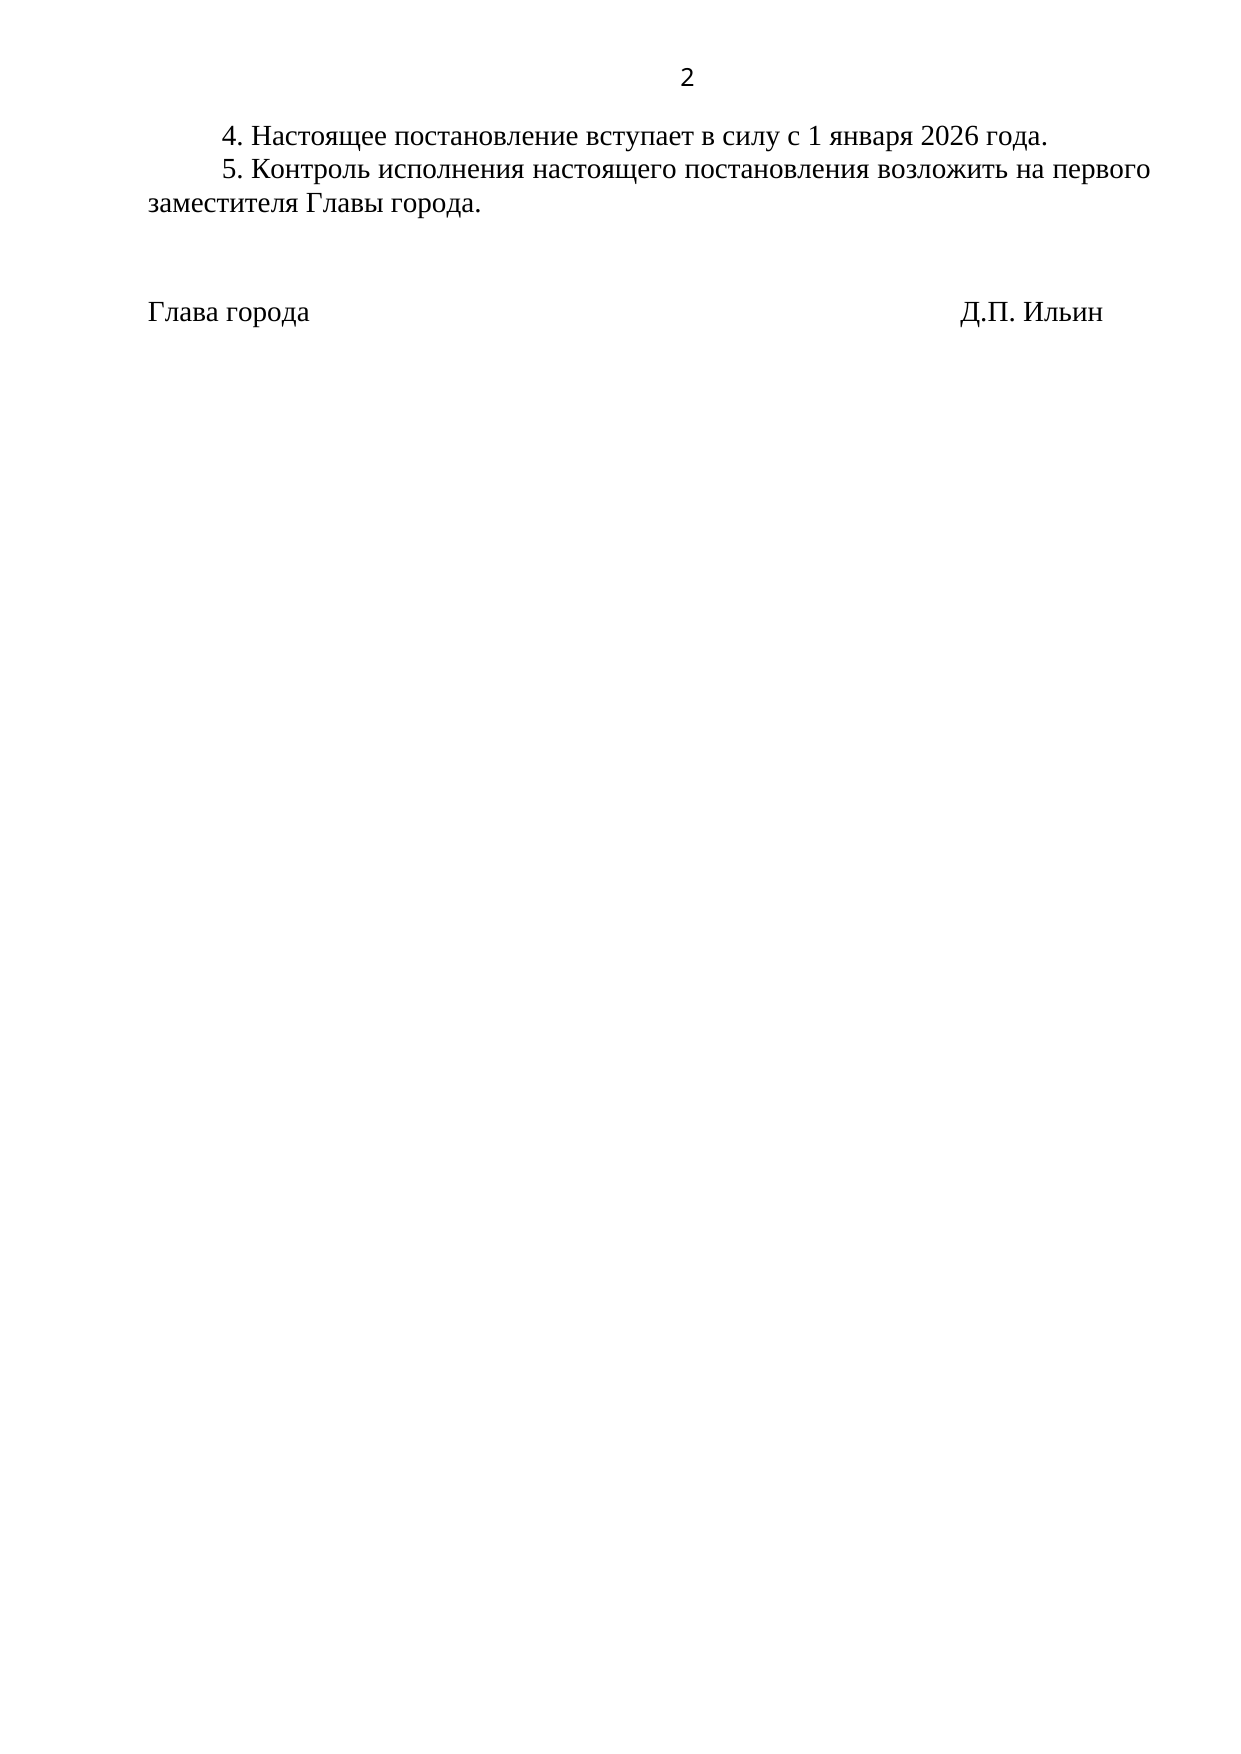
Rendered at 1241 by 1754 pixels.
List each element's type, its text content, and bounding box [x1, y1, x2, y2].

list 4. Настоящее постановление вступает в силу с 1 января 2026 года. [148, 118, 1152, 152]
list 5. Контроль исполнения настоящего постановления возложить на первого заместителя Главы города. [148, 152, 1152, 219]
list Глава города Д.П. Ильин [148, 294, 1152, 327]
